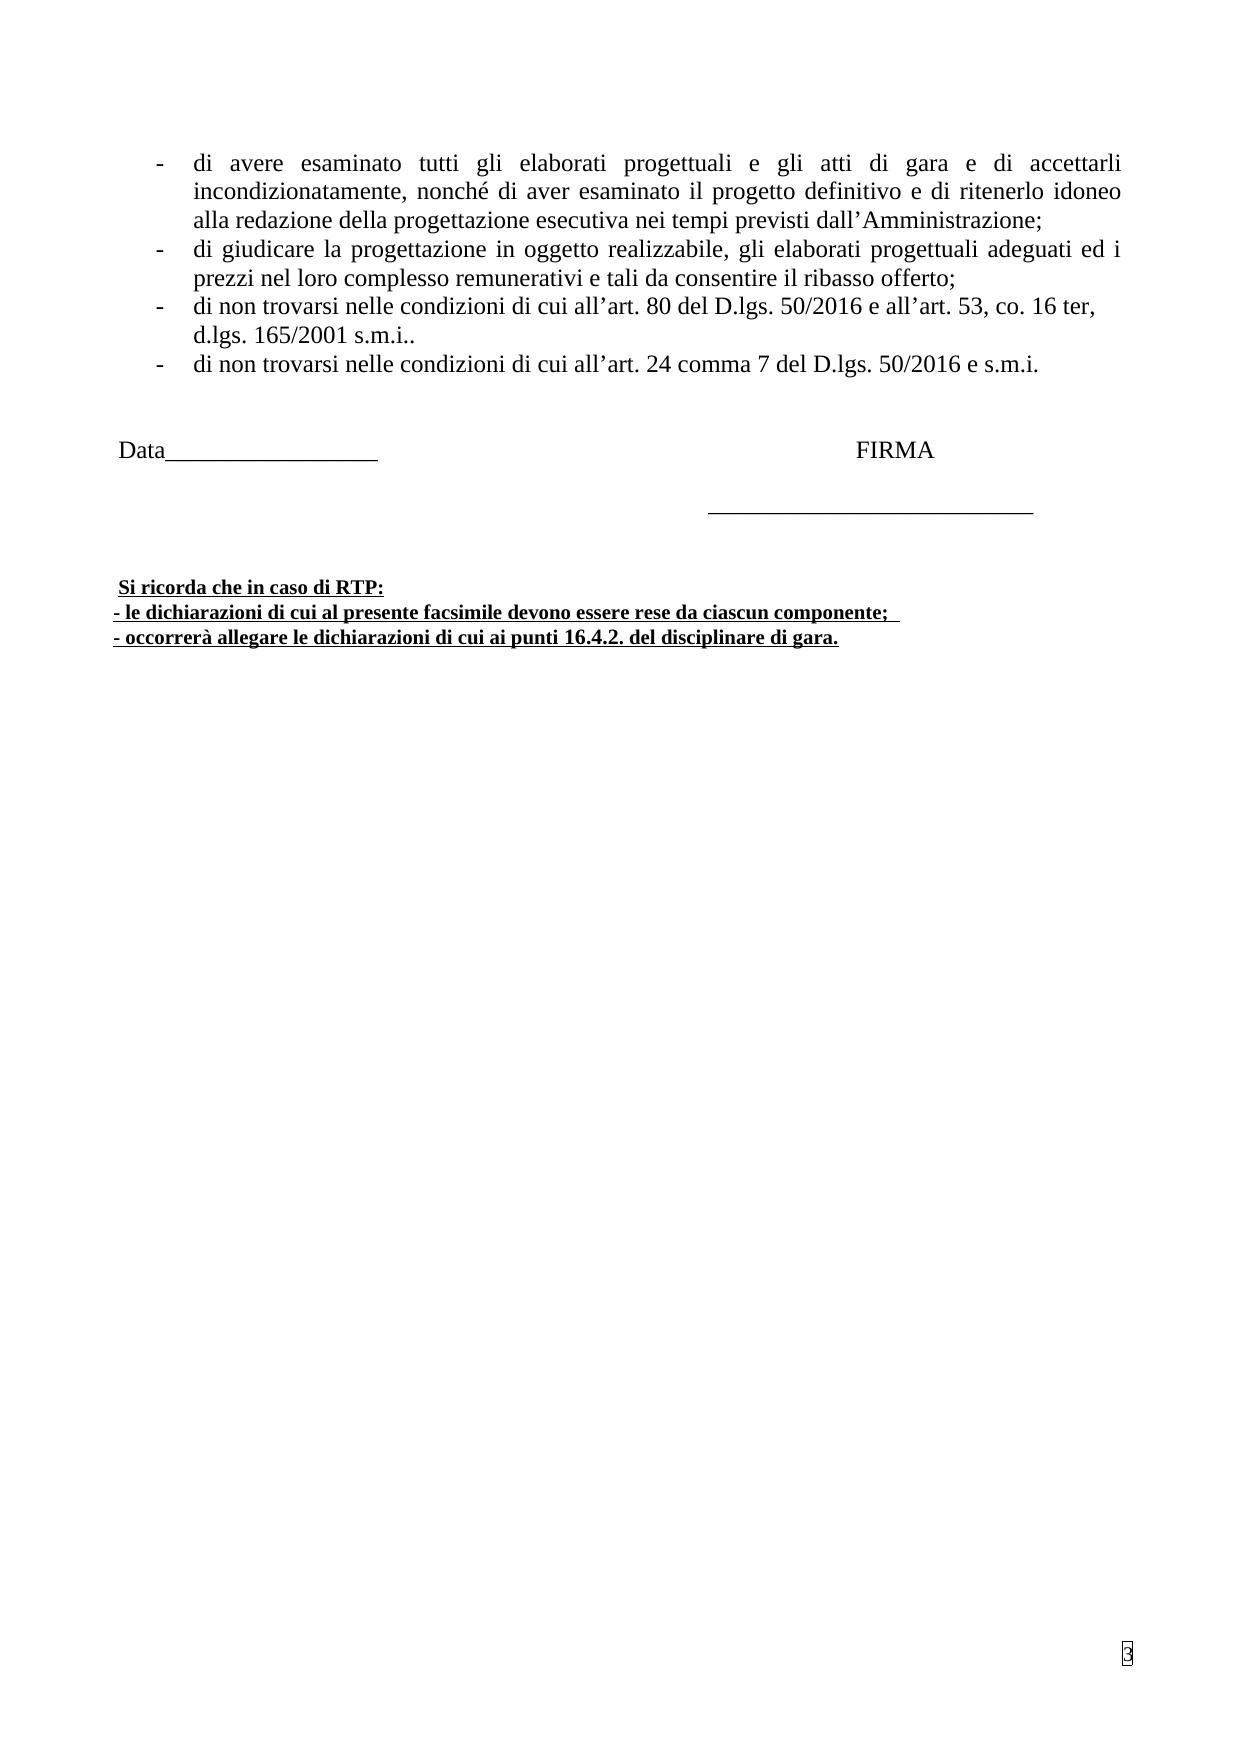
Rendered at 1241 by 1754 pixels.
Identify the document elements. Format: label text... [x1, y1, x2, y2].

text Data_________________ FIRMA [118, 435, 1122, 464]
list di non trovarsi nelle condizioni di cui all’art. 24 comma 7 del D.lgs. 50/2016 e s.m.i. [156, 349, 1122, 378]
list di non trovarsi nelle condizioni di cui all’art. 80 del D.lgs. 50/2016 e all’art. 53, co. 16 ter, d.lgs. 165/2001 s.m.i.. [156, 291, 1122, 349]
list di giudicare la progettazione in oggetto realizzabile, gli elaborati progettuali adeguati ed i prezzi nel loro complesso remunerativi e tali da consentire il ribasso offerto; [156, 234, 1122, 291]
list di avere esaminato tutti gli elaborati progettuali e gli atti di gara e di accettarli incondizionatamente, nonché di aver esaminato il progetto definitivo e di ritenerlo idoneo alla redazione della progettazione esecutiva nei tempi previsti dall’Amministrazione; [156, 148, 1122, 234]
text __________________________ [634, 488, 1122, 517]
text - le dichiarazioni di cui al presente facsimile devono essere rese da ciascun componente; [113, 599, 1119, 624]
text - occorrerà allegare le dichiarazioni di cui ai punti 16.4.2. del disciplinare di gara. [113, 624, 1119, 649]
text Si ricorda che in caso di RTP: [118, 574, 1119, 599]
